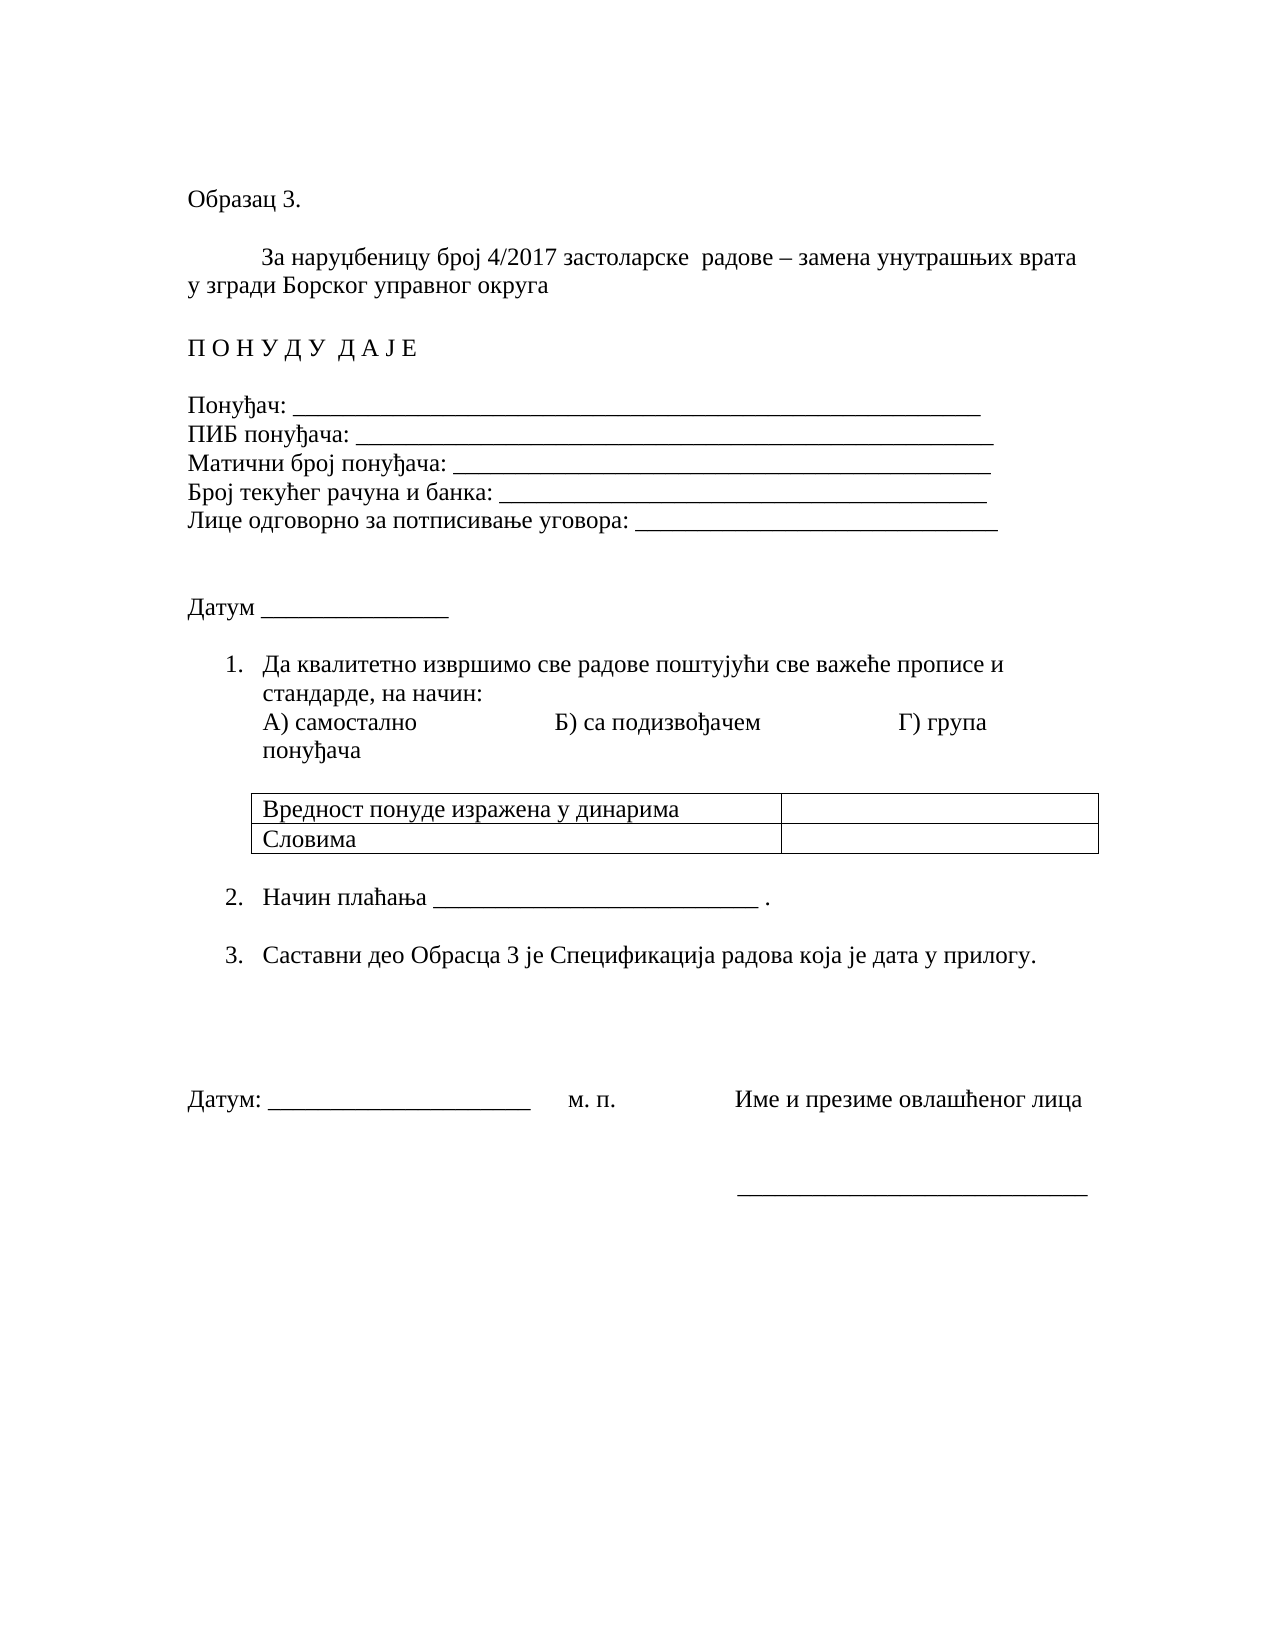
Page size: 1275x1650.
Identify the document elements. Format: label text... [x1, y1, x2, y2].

table_header Вредност понуде изражена у динарима [252, 794, 781, 823]
table_header [782, 794, 1098, 823]
text А) самостално Б) са подизвођачем Г) група понуђача [262, 707, 1087, 764]
text Лице одговорно за потписивање уговора: _____________________________ [187, 506, 1087, 534]
text П О Н У Д У Д А Ј Е [187, 333, 1087, 362]
list Начин плаћања __________________________ . [225, 882, 1087, 911]
text Понуђач: _______________________________________________________ [187, 391, 1087, 419]
text Образац 3. [187, 150, 1087, 213]
text За наруџбеницу број 4/2017 застоларске радове – замена унутрашњих врата у згради Борског управног округа [187, 242, 1087, 299]
table_cell Словима [252, 824, 781, 853]
text ____________________________ [187, 1170, 1087, 1199]
text Матични број понуђача: ___________________________________________ [187, 448, 1087, 477]
list Да квалитетно извршимо све радове поштујући све важеће прописе и стандарде, на начин: [225, 649, 1087, 707]
text Датум _______________ [187, 592, 1087, 621]
text Број текућег рачуна и банка: _______________________________________ [187, 477, 1087, 506]
text ПИБ понуђача: ___________________________________________________ [187, 419, 1087, 448]
table_cell [782, 824, 1098, 853]
list Саставни део Обрасца 3 је Спецификација радова која је дата у прилогу. [225, 940, 1087, 969]
text Датум: _____________________ м. п. Име и презиме овлашћеног лица [187, 1084, 1087, 1112]
